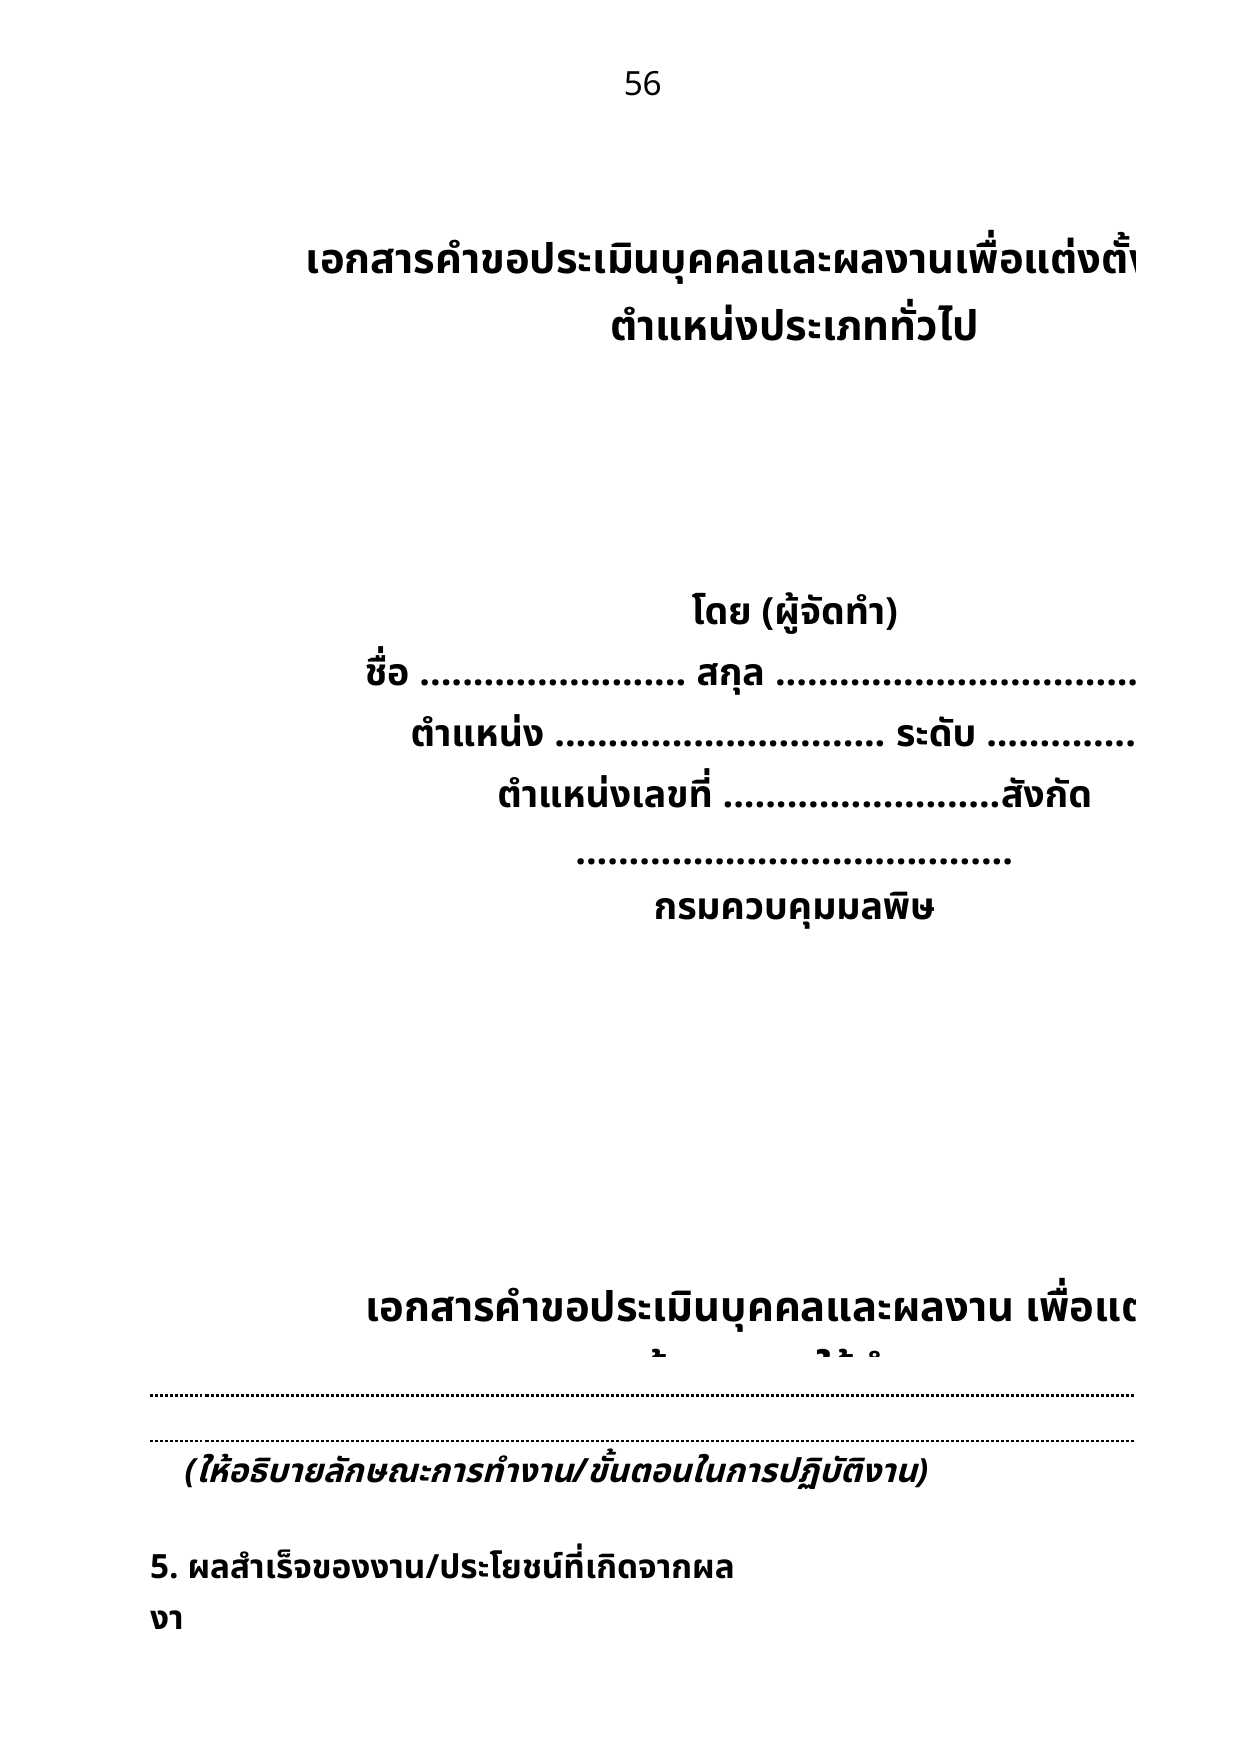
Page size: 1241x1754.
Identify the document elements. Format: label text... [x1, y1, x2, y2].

text 5. ผลสำเร็จของงาน/ประโยชน์ที่เกิดจากผลงาน.......................................................................................................................................................................... [150, 1543, 1135, 1644]
text (ให้อธิบายลักษณะการทำงาน/ขั้นตอนในการปฏิบัติงาน) [150, 1447, 1135, 1498]
